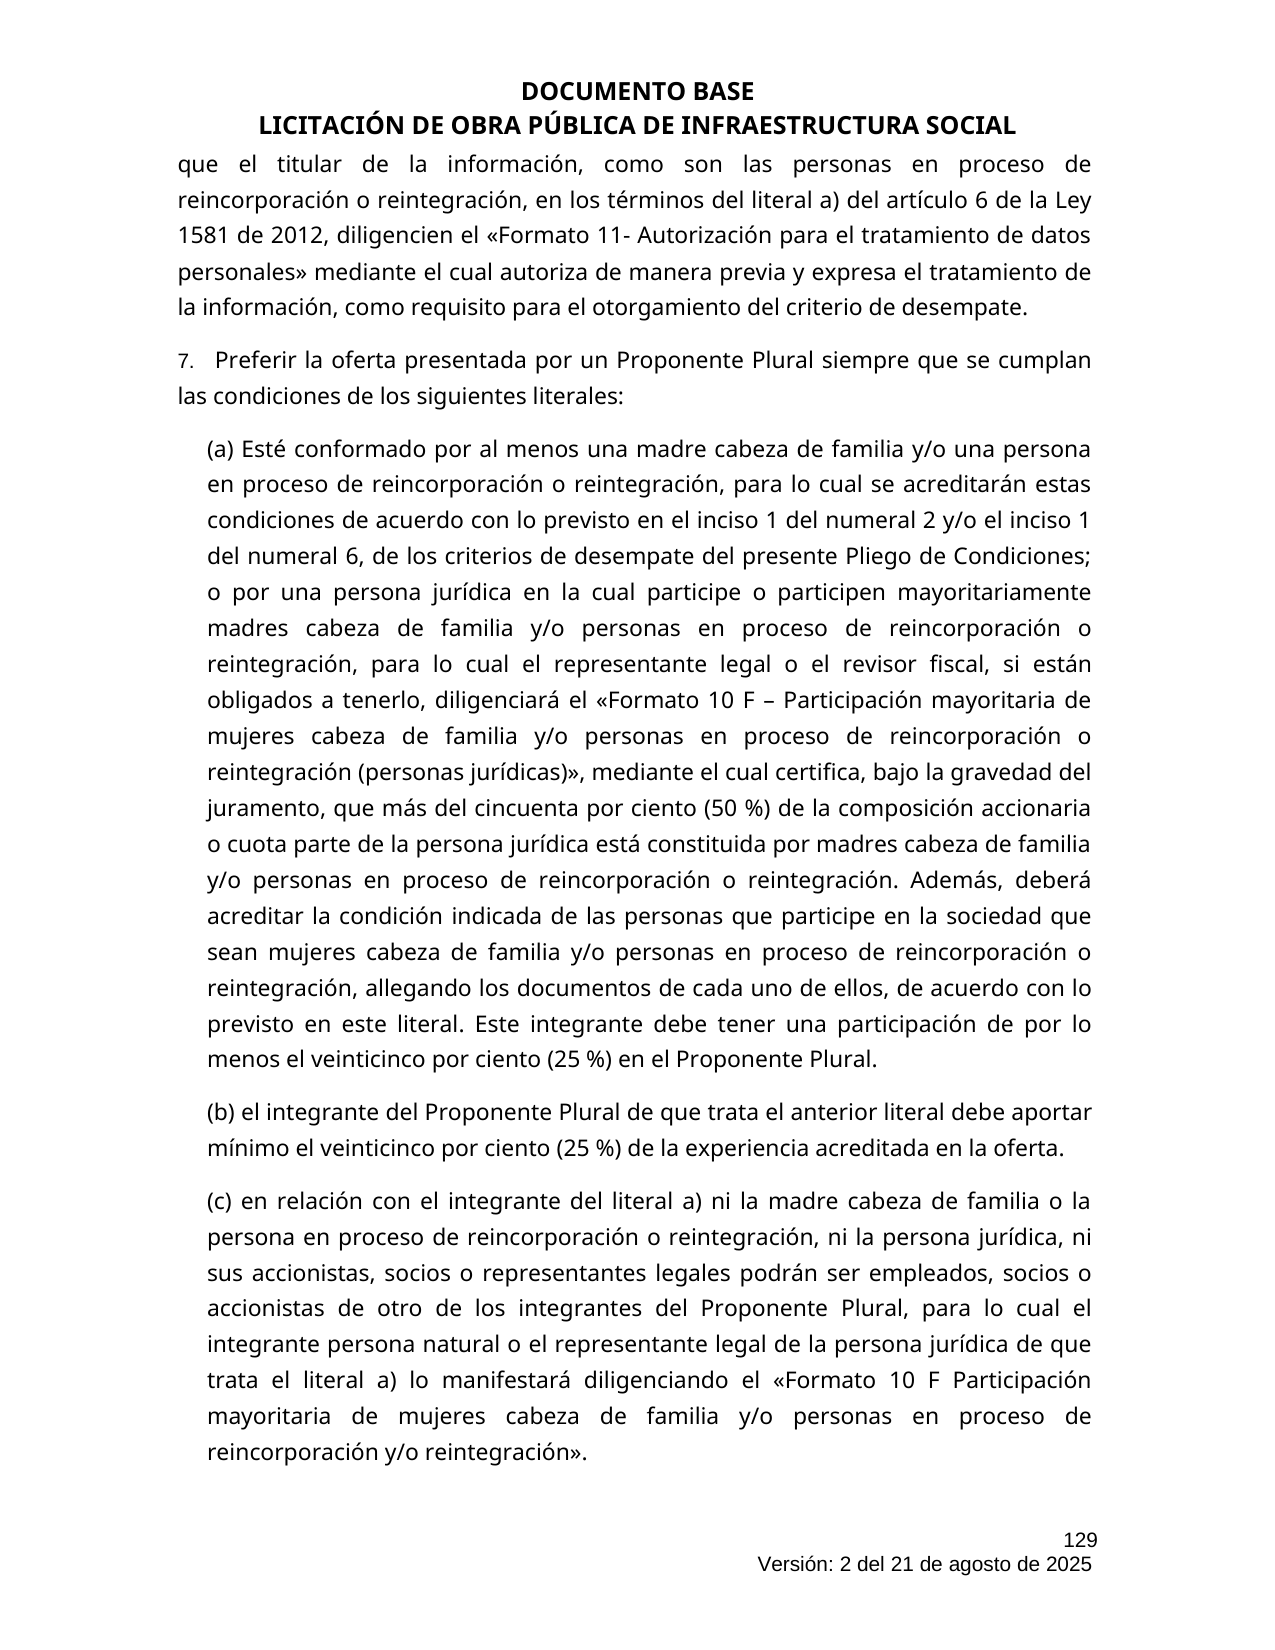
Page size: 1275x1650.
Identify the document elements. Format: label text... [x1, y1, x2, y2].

text (b) el integrante del Proponente Plural de que trata el anterior literal debe aportar mínimo el veinticinco por ciento (25 %) de la experiencia acreditada en la oferta. [207, 1096, 1093, 1163]
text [177, 148, 1093, 323]
text (a) Esté conformado por al menos una madre cabeza de familia y/o una persona en proceso de reincorporación o reintegración, para lo cual se acreditarán estas condiciones de acuerdo con lo previsto en el inciso 1 del numeral 2 y/o el inciso 1 del numeral 6, de los criterios de desempate del presente Pliego de Condiciones; o por una persona jurídica en la cual participe o participen mayoritariamente madres cabeza de familia y/o personas en proceso de reincorporación o reintegración, para lo cual el representante legal o el revisor fiscal, si están obligados a tenerlo, diligenciará el «Formato 10 F – Participación mayoritaria de mujeres cabeza de familia y/o personas en proceso de reincorporación o reintegración (personas jurídicas)», mediante el cual certifica, bajo la gravedad del juramento, que más del cincuenta por ciento (50 %) de la composición accionaria o cuota parte de la persona jurídica está constituida por madres cabeza de familia y/o personas en proceso de reincorporación o reintegración. Además, deberá acreditar la condición indicada de las personas que participe en la sociedad que sean mujeres cabeza de familia y/o personas en proceso de reincorporación o reintegración, allegando los documentos de cada uno de ellos, de acuerdo con lo previsto en este literal. Este integrante debe tener una participación de por lo menos el veinticinco por ciento (25 %) en el Proponente Plural. [207, 432, 1093, 1075]
list Preferir la oferta presentada por un Proponente Plural siempre que se cumplan las condiciones de los siguientes literales: [177, 344, 1093, 411]
text (c) en relación con el integrante del literal a) ni la madre cabeza de familia o la persona en proceso de reincorporación o reintegración, ni la persona jurídica, ni sus accionistas, socios o representantes legales podrán ser empleados, socios o accionistas de otro de los integrantes del Proponente Plural, para lo cual el integrante persona natural o el representante legal de la persona jurídica de que trata el literal a) lo manifestará diligenciando el «Formato 10 F Participación mayoritaria de mujeres cabeza de familia y/o personas en proceso de reincorporación y/o reintegración». [207, 1184, 1093, 1467]
